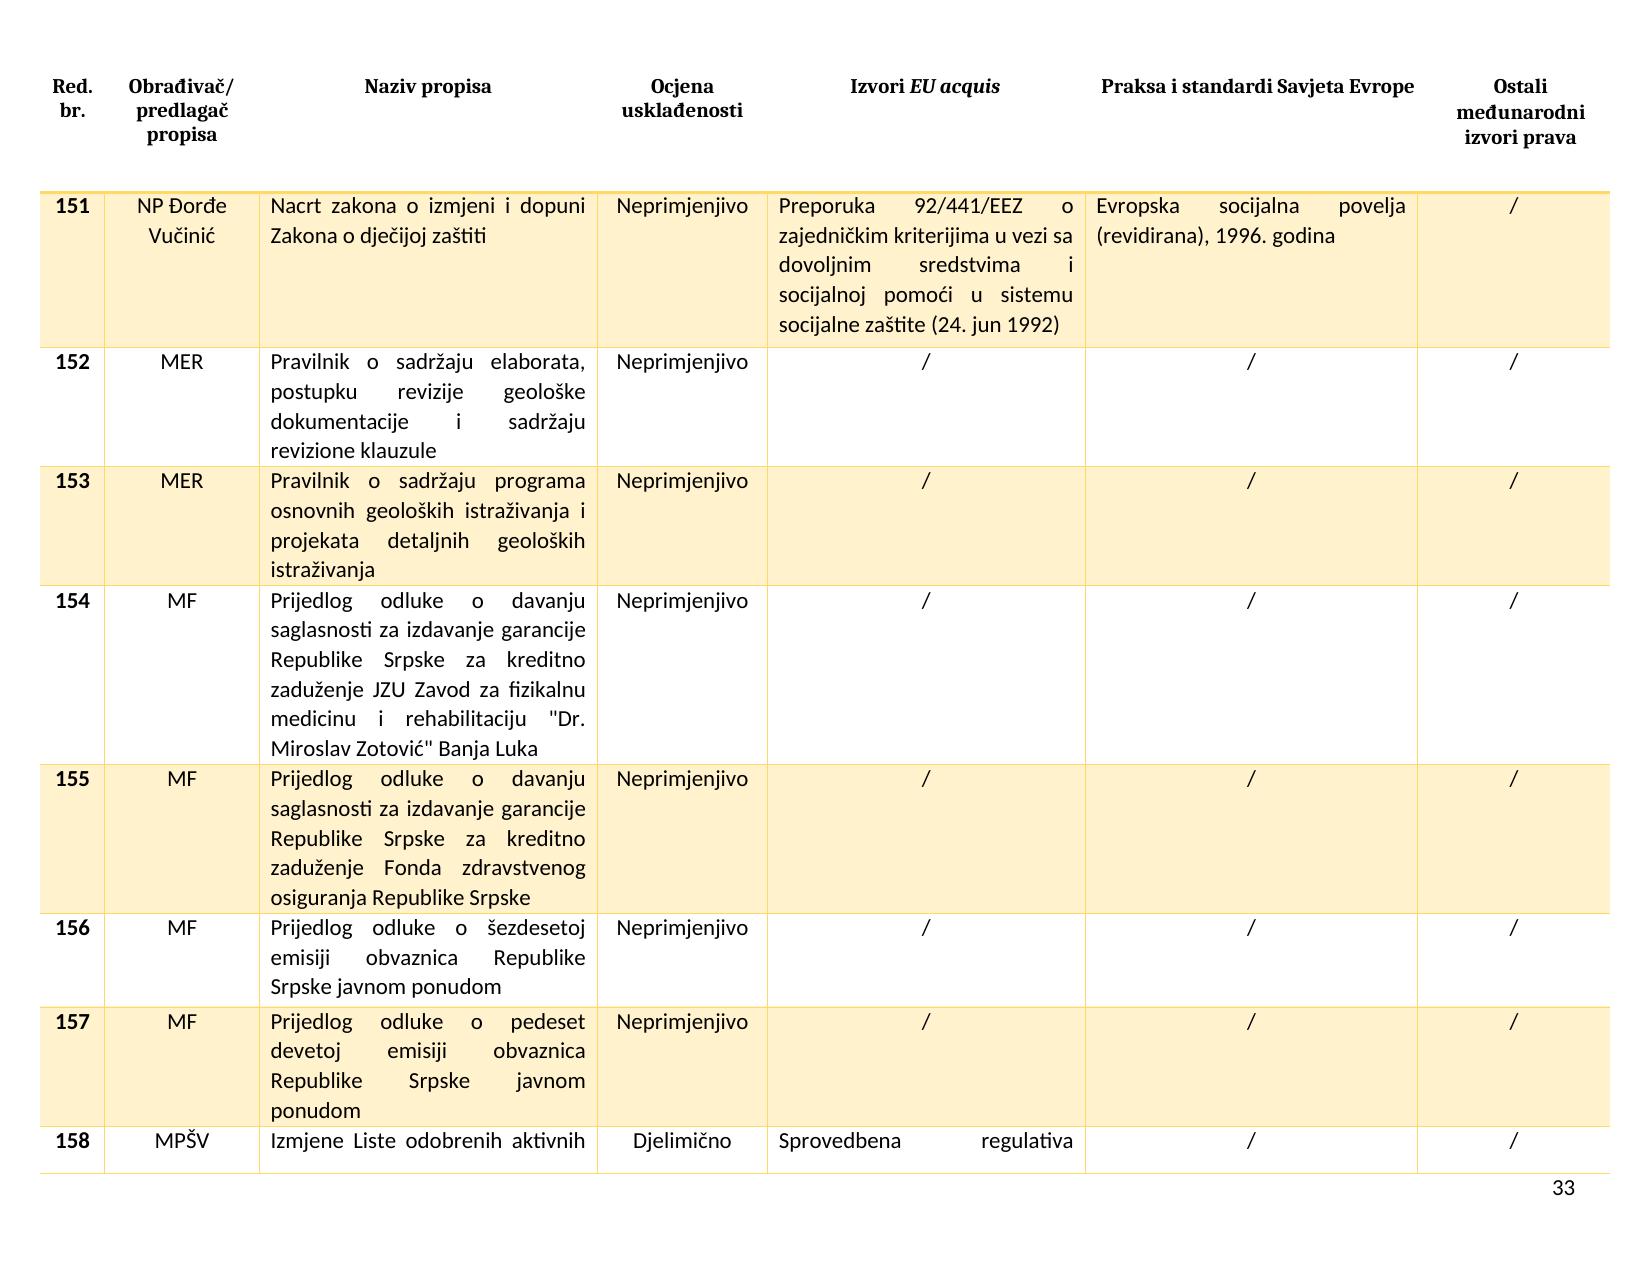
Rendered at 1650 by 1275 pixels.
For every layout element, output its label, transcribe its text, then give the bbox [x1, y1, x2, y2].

table_cell / [1086, 348, 1417, 466]
table_cell 154 [40, 586, 104, 764]
table_cell Evropska socijalna povelja (revidirana), 1996. godina [1086, 194, 1417, 347]
table_cell / [768, 914, 1085, 1006]
table_cell 155 [40, 765, 104, 913]
table_cell Prijedlog odluke o šezdesetoj emisiji obvaznica Republike Srpske javnom ponudom [260, 914, 597, 1006]
table_cell Prijedlog odluke o davanju saglasnosti za izdavanje garancije Republike Srpske za kreditno zaduženje JZU Zavod za fizikalnu medicinu i rehabilitaciju "Dr. Miroslav Zotović" Banja Luka [260, 586, 597, 764]
table_cell / [1418, 1008, 1610, 1126]
table_header Obrađivač/ predlagač propisa [105, 75, 259, 191]
table_cell Prijedlog odluke o davanju saglasnosti za izdavanje garancije Republike Srpske za kreditno zaduženje Fonda zdravstvenog osiguranja Republike Srpske [260, 765, 597, 913]
table_cell / [1086, 1008, 1417, 1126]
table_cell Neprimjenjivo [598, 586, 767, 764]
table_cell Nacrt zakona o izmjeni i dopuni Zakona o dječijoj zaštiti [260, 194, 597, 347]
table_cell 151 [40, 194, 104, 347]
table_cell Neprimjenjivo [598, 1008, 767, 1126]
table_header Praksa i standardi Savjeta Evrope [1085, 75, 1431, 191]
table_header Red. br. [40, 75, 104, 191]
table_cell Neprimjenjivo [598, 914, 767, 1006]
table_cell / [1086, 467, 1417, 585]
table_header Izvori EU acquis [768, 75, 1085, 191]
table_cell / [1086, 1127, 1417, 1173]
table_cell / [1418, 348, 1610, 466]
table_cell 156 [40, 914, 104, 1006]
table_cell / [768, 1008, 1085, 1126]
table_cell Neprimjenjivo [598, 348, 767, 466]
table_cell Neprimjenjivo [598, 467, 767, 585]
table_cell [260, 1127, 597, 1173]
table_cell / [1086, 765, 1417, 913]
table_cell / [1086, 586, 1417, 764]
table_cell MPŠV [105, 1127, 259, 1173]
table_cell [768, 1127, 1085, 1173]
table_header Ostali međunarodni izvori prava [1431, 75, 1610, 191]
table_cell / [1418, 194, 1610, 347]
table_cell 152 [40, 348, 104, 466]
table_cell Neprimjenjivo [598, 194, 767, 347]
table_cell / [768, 586, 1085, 764]
table_cell / [768, 467, 1085, 585]
table_cell NP Đorđe Vučinić [105, 194, 259, 347]
table_header Naziv propisa [259, 75, 597, 191]
table_cell Djelimično usklađeno [598, 1127, 767, 1173]
table_cell / [768, 765, 1085, 913]
table_cell / [1418, 467, 1610, 585]
table_cell 157 [40, 1008, 104, 1126]
table_cell / [768, 348, 1085, 466]
table_cell 153 [40, 467, 104, 585]
table_cell MER [105, 348, 259, 466]
table_cell Pravilnik o sadržaju elaborata, postupku revizije geološke dokumentacije i sadržaju revizione klauzule [260, 348, 597, 466]
table_cell / [1418, 586, 1610, 764]
table_cell MF [105, 586, 259, 764]
table_cell / [1086, 914, 1417, 1006]
table_cell / [1418, 1127, 1610, 1173]
table_cell Neprimjenjivo [598, 765, 767, 913]
table_cell 158 [40, 1127, 104, 1173]
table_cell Preporuka 92/441/EEZ o zajedničkim kriterijima u vezi sa dovoljnim sredstvima i socijalnoj pomoći u sistemu socijalne zaštite (24. jun 1992) [768, 194, 1085, 347]
table_header Ocjena usklađenosti [597, 75, 767, 191]
table_cell MER [105, 467, 259, 585]
table_cell / [1418, 914, 1610, 1006]
table_cell MF [105, 914, 259, 1006]
table_cell MF [105, 765, 259, 913]
table_cell Pravilnik o sadržaju programa osnovnih geoloških istraživanja i projekata detaljnih geoloških istraživanja [260, 467, 597, 585]
table_cell Prijedlog odluke o pedeset devetoj emisiji obvaznica Republike Srpske javnom ponudom [260, 1008, 597, 1126]
table_cell / [1418, 765, 1610, 913]
table_cell MF [105, 1008, 259, 1126]
